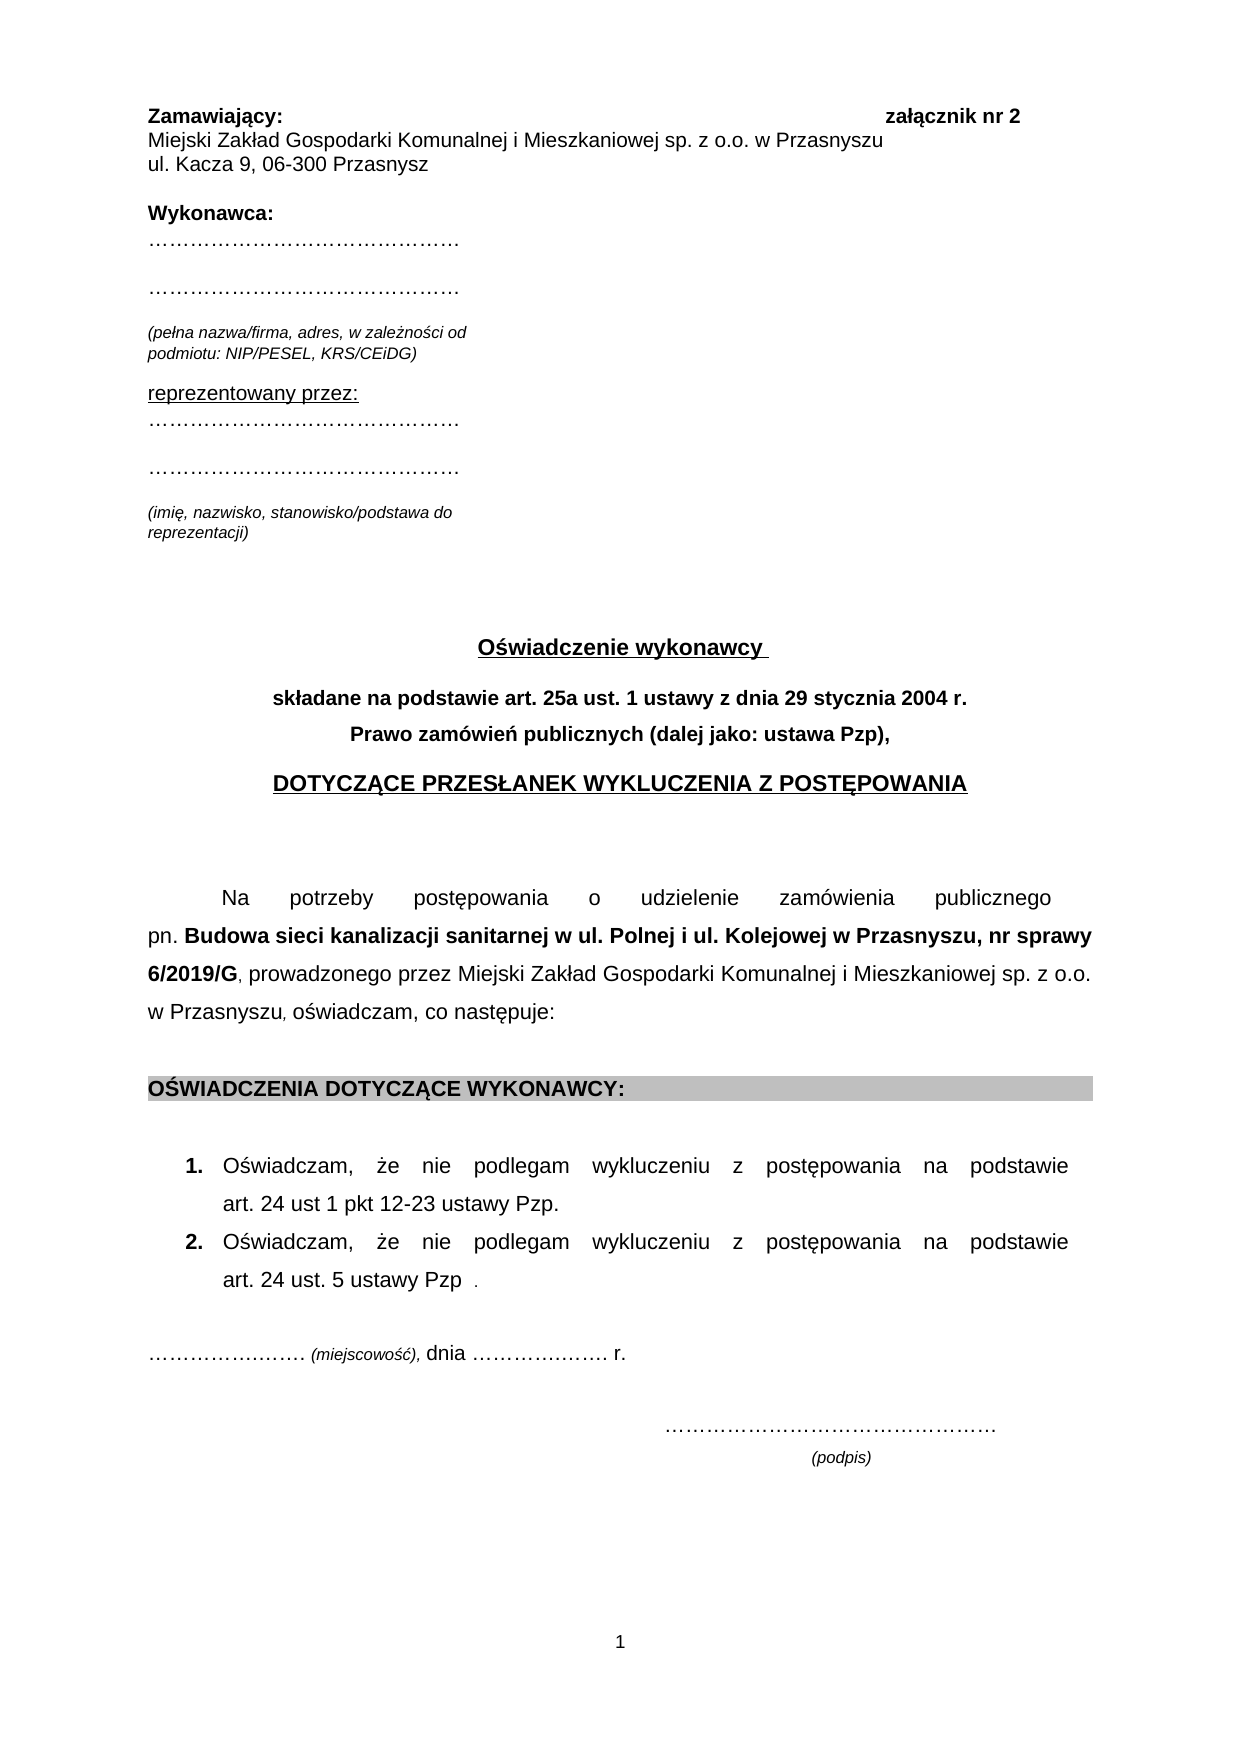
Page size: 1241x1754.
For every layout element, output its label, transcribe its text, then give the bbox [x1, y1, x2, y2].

text reprezentowany przez: [148, 381, 1093, 405]
text Wykonawca: [148, 201, 1093, 225]
text składane na podstawie art. 25a ust. 1 ustawy z dnia 29 stycznia 2004 r. [148, 686, 1093, 710]
text Miejski Zakład Gospodarki Komunalnej i Mieszkaniowej sp. z o.o. w Przasnyszu [148, 127, 1093, 151]
text Oświadczenie wykonawcy [148, 634, 1093, 660]
text (podpis) [738, 1448, 1093, 1467]
text ul. Kacza 9, 06-300 Przasnysz [148, 151, 1093, 175]
text Na potrzeby postępowania o udzielenie zamówienia publicznego pn. Budowa sieci kanalizacji sanitarnej w ul. Polnej i ul. Kolejowej w Przasnyszu, nr sprawy 6/2019/G, prowadzonego przez Miejski Zakład Gospodarki Komunalnej i Mieszkaniowej sp. z o.o. w Przasnyszu, oświadczam, co następuje: [148, 885, 1093, 1024]
text DOTYCZĄCE PRZESŁANEK WYKLUCZENIA Z POSTĘPOWANIA [148, 770, 1093, 797]
text (pełna nazwa/firma, adres, w zależności od podmiotu: NIP/PESEL, KRS/CEiDG) [148, 323, 472, 363]
text Zamawiający: załącznik nr 2 [148, 103, 1093, 127]
text ……………………………………………………………………………… [148, 227, 472, 299]
text …………….……. (miejscowość), dnia ………….……. r. [148, 1341, 1093, 1364]
text Prawo zamówień publicznych (dalej jako: ustawa Pzp), [148, 722, 1093, 746]
text ………………………………………… [148, 1412, 1093, 1436]
list Oświadczam, że nie podlegam wykluczeniu z postępowania na podstawie art. 24 ust. 5 ustawy Pzp . [185, 1229, 1093, 1292]
list Oświadczam, że nie podlegam wykluczeniu z postępowania na podstawie art. 24 ust 1 pkt 12-23 ustawy Pzp. [185, 1153, 1093, 1216]
text ……………………………………………………………………………… [148, 407, 472, 478]
text OŚWIADCZENIA DOTYCZĄCE WYKONAWCY: [148, 1076, 1093, 1101]
text (imię, nazwisko, stanowisko/podstawa do reprezentacji) [148, 502, 472, 542]
